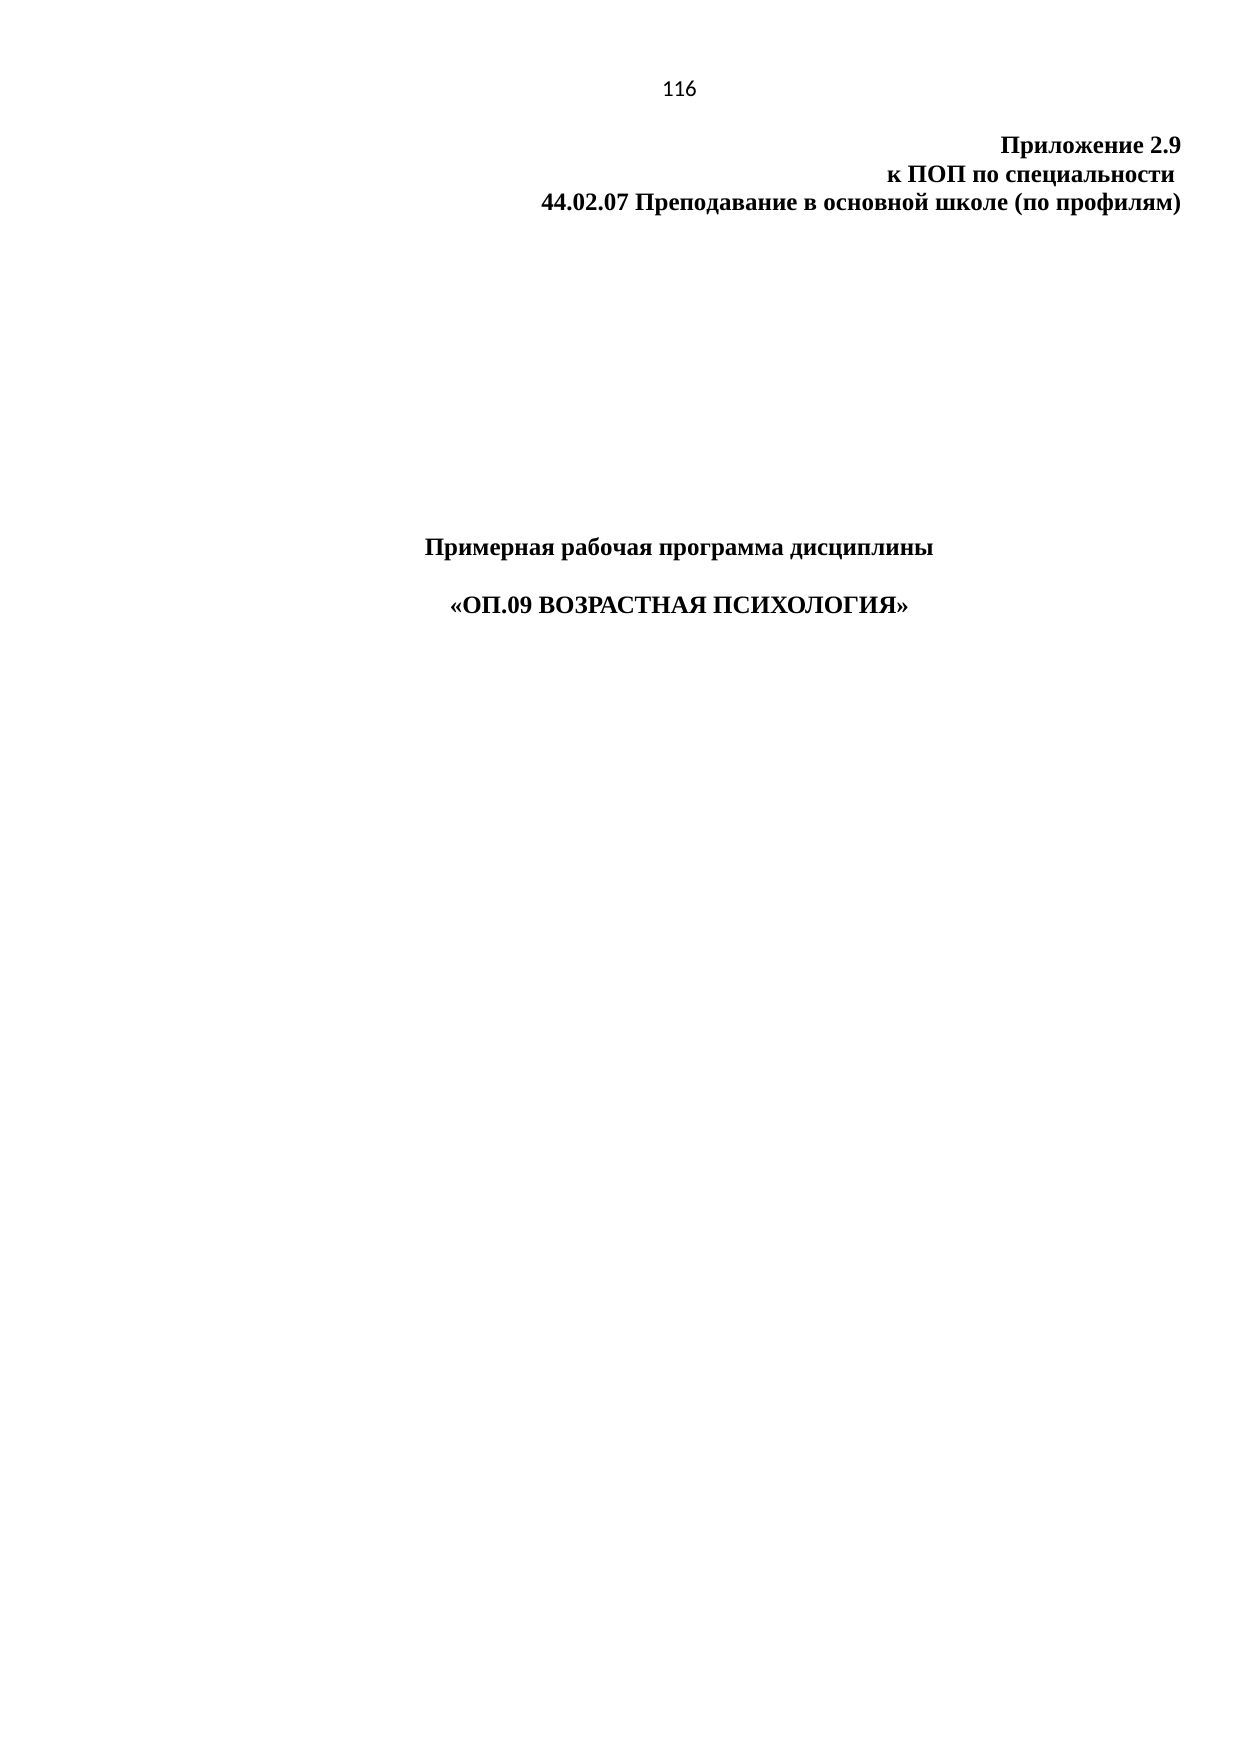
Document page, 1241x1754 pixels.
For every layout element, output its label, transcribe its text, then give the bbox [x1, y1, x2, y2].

text Примерная рабочая программа дисциплины [177, 532, 1181, 561]
text Приложение 2.9 [177, 130, 1181, 159]
subtitle «ОП.09 ВОЗРАСТНАЯ ПСИХОЛОГИЯ» [177, 590, 1181, 619]
text к ПОП по специальности 44.02.07 Преподавание в основной школе (по профилям) [177, 159, 1181, 216]
